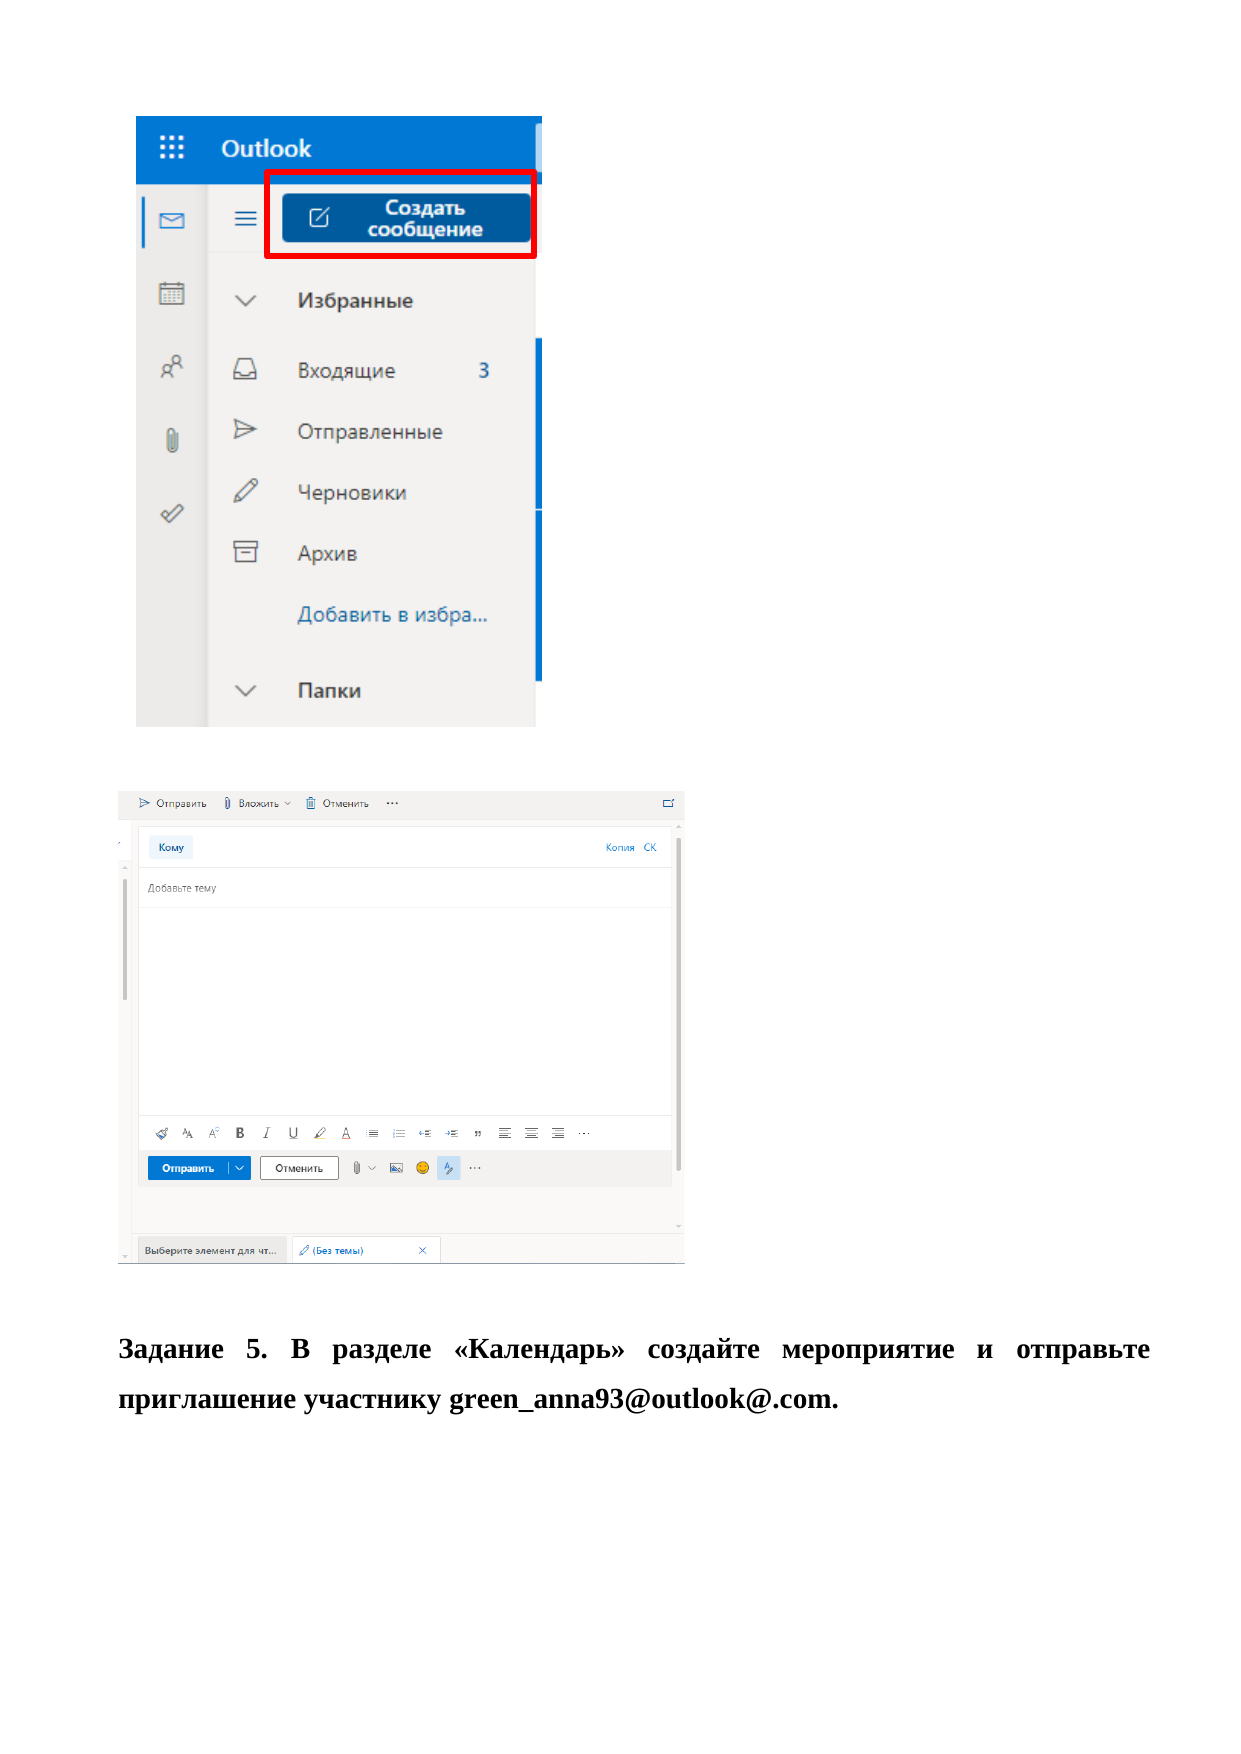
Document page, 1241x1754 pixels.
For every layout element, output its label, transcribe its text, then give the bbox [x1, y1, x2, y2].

picture [118, 791, 685, 1264]
text Задание 5. В разделе «Календарь» создайте мероприятие и отправьте приглашение участнику green_anna93@outlook@.com. [118, 1331, 1151, 1415]
picture [136, 116, 542, 727]
